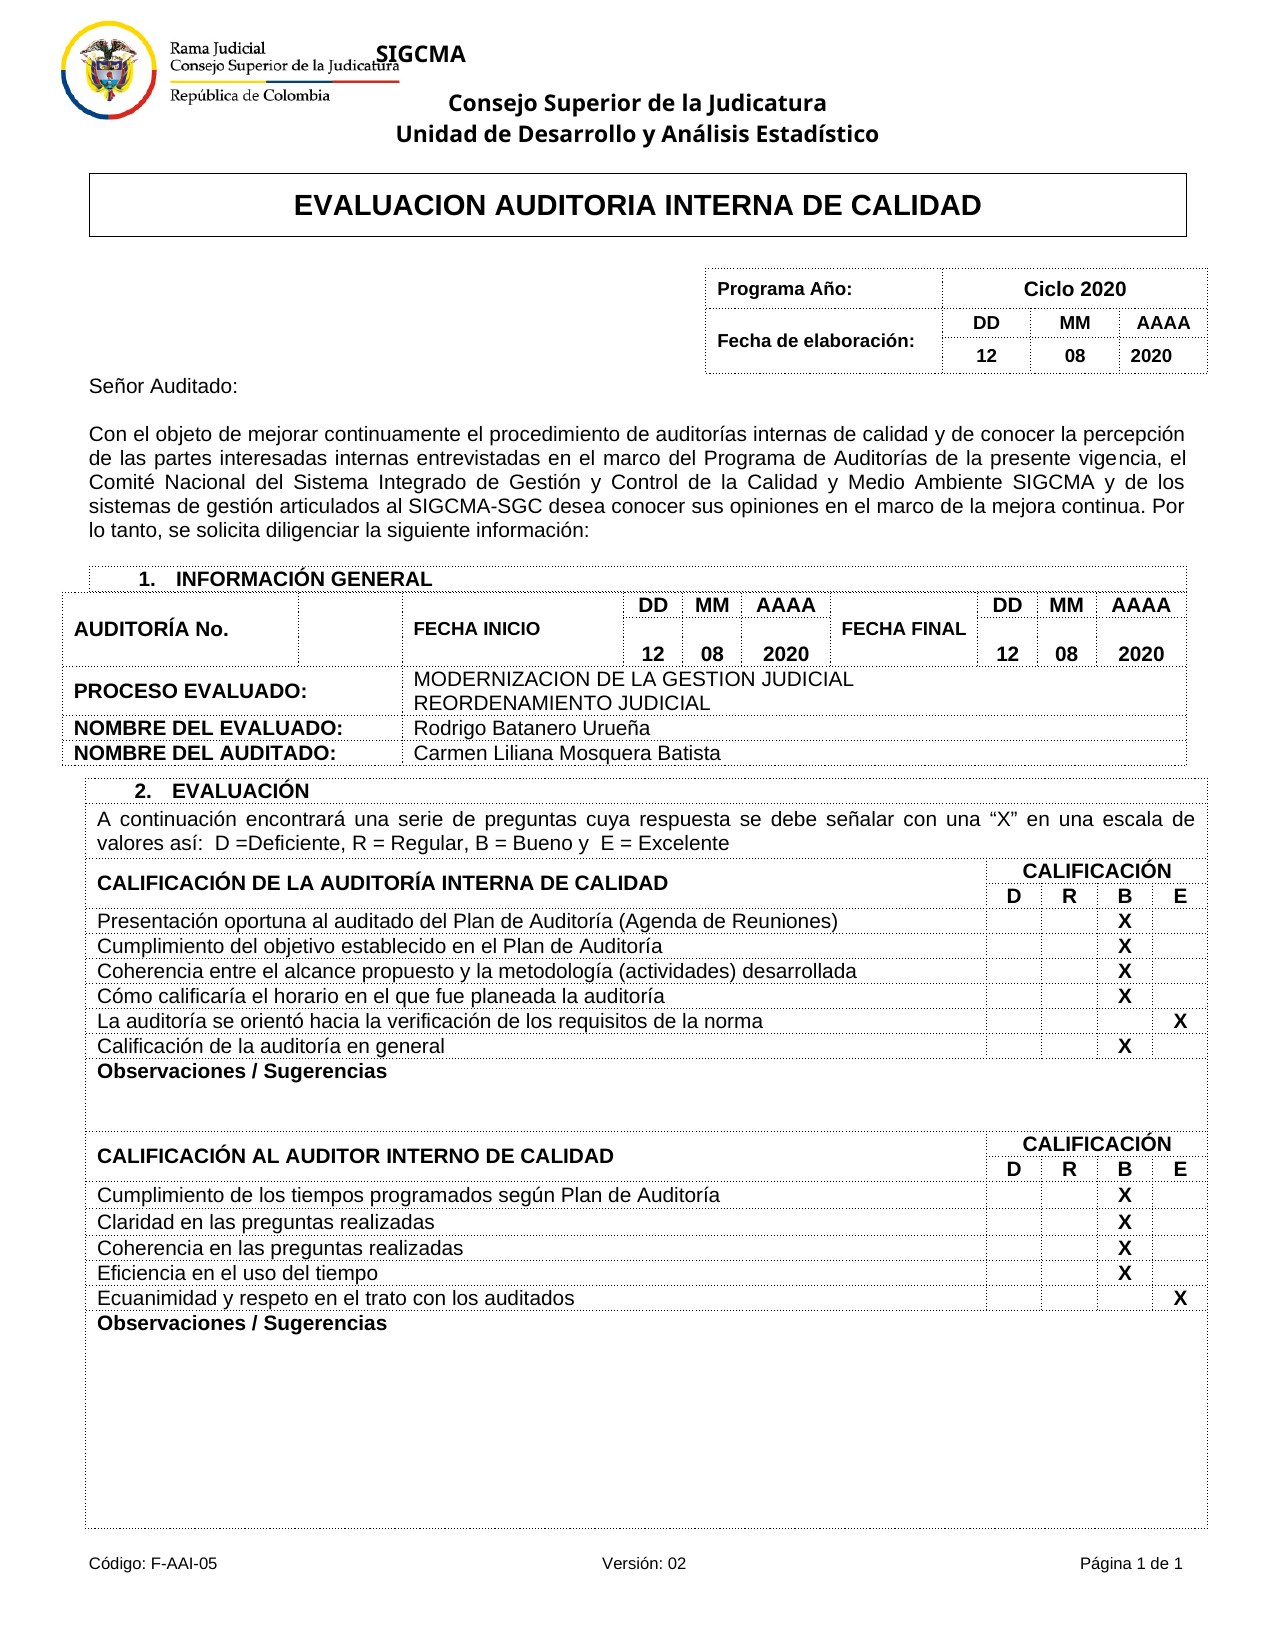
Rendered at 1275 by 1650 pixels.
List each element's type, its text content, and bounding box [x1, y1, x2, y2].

table_cell [986, 983, 1042, 1007]
table_cell B [1097, 1156, 1152, 1181]
table_header FECHA FINAL [830, 592, 978, 666]
table_cell [1153, 958, 1208, 982]
table_cell [1042, 1181, 1097, 1208]
table_cell X [1097, 933, 1152, 957]
table_cell [1097, 1008, 1152, 1032]
table_cell 12 [942, 337, 1031, 373]
picture [402, 48, 407, 59]
table_cell [986, 933, 1042, 957]
table_header Ciclo 2020 [942, 268, 1208, 308]
table_cell 2020 [1119, 337, 1208, 373]
table_cell Fecha de elaboración: [706, 308, 942, 373]
table_cell Observaciones / Sugerencias [86, 1058, 1208, 1131]
table_cell 08 [683, 617, 742, 666]
text Con el objeto de mejorar continuamente el procedimiento de auditorías internas de calidad y de conocer la percepción de las partes interesadas internas entrevistadas en el marco del Programa de Auditorías de la presente vigencia, el Comité Nacional del Sistema Integrado de Gestión y Control de la Calidad y Medio Ambiente SIGCMA y de los sistemas de gestión articulados al SIGCMA-SGC desea conocer sus opiniones en el marco de la mejora continua. Por lo tanto, se solicita diligenciar la siguiente información: [89, 422, 1186, 541]
table_cell X [1153, 1285, 1208, 1310]
table_cell [1153, 1208, 1208, 1235]
table_header MM [683, 592, 742, 617]
table_header INFORMACIÓN GENERAL [90, 566, 1186, 591]
table_cell X [1097, 1235, 1152, 1260]
table_cell X [1097, 1208, 1152, 1235]
table_cell X [1097, 908, 1152, 932]
table_cell Coherencia en las preguntas realizadas [86, 1235, 986, 1260]
table_cell R [1042, 883, 1097, 907]
table_cell [1042, 933, 1097, 957]
table_cell [1153, 908, 1208, 932]
table_cell 08 [1031, 337, 1119, 373]
table_cell Ecuanimidad y respeto en el trato con los auditados [86, 1285, 986, 1310]
table_cell DD [942, 308, 1031, 337]
table_header DD [978, 592, 1037, 617]
picture [53, 11, 407, 129]
subtitle Señor Auditado: [89, 374, 1186, 398]
table_cell Observaciones / Sugerencias [86, 1310, 1208, 1527]
table_cell [1042, 1008, 1097, 1032]
table_cell [986, 908, 1042, 932]
table_cell [1153, 933, 1208, 957]
table_cell [986, 1008, 1042, 1032]
table_header FECHA INICIO [402, 592, 623, 666]
table_cell MM [1031, 308, 1119, 337]
table_cell AAAA [1119, 308, 1208, 337]
table_cell MODERNIZACION DE LA GESTION JUDICIAL REORDENAMIENTO JUDICIAL [402, 666, 1186, 714]
table_cell E [1153, 883, 1208, 907]
table_cell PROCESO EVALUADO: [63, 666, 402, 714]
table_header EVALUACIÓN [86, 778, 1208, 802]
table_cell [986, 1260, 1042, 1285]
table_cell [1153, 1260, 1208, 1285]
table_cell 2020 [742, 617, 830, 666]
table_cell X [1097, 983, 1152, 1007]
table_cell Presentación oportuna al auditado del Plan de Auditoría (Agenda de Reuniones) [86, 908, 986, 932]
table_cell [1153, 983, 1208, 1007]
table_cell La auditoría se orientó hacia la verificación de los requisitos de la norma [86, 1008, 986, 1032]
table_cell [986, 958, 1042, 982]
table_cell Eficiencia en el uso del tiempo [86, 1260, 986, 1285]
table_header EVALUACION AUDITORIA INTERNA DE CALIDAD [90, 174, 1186, 236]
table_cell 12 [624, 617, 682, 666]
table_header AAAA [1096, 592, 1186, 617]
table_cell [1042, 958, 1097, 982]
table_cell D [986, 883, 1042, 907]
table_cell X [1097, 1033, 1152, 1057]
table_cell D [986, 1156, 1042, 1181]
table_cell X [1097, 1181, 1152, 1208]
table_header [299, 592, 402, 666]
table_cell CALIFICACIÓN [986, 1131, 1208, 1156]
table_cell [1042, 1033, 1097, 1057]
table_cell [1153, 1235, 1208, 1260]
table_header MM [1037, 592, 1096, 617]
table_cell [1042, 983, 1097, 1007]
table_cell 2020 [1096, 617, 1186, 666]
table_cell [986, 1033, 1042, 1057]
table_cell [1042, 908, 1097, 932]
table_cell [1153, 1181, 1208, 1208]
table_cell Coherencia entre el alcance propuesto y la metodología (actividades) desarrollada [86, 958, 986, 982]
table_cell [986, 1208, 1042, 1235]
table_cell [1153, 1033, 1208, 1057]
table_cell A continuación encontrará una serie de preguntas cuya respuesta se debe señalar con una “X” en una escala de valores así: D =Deficiente, R = Regular, B = Bueno y E = Excelente [86, 803, 1208, 857]
table_cell NOMBRE DEL EVALUADO: [63, 715, 402, 739]
table_cell [1097, 1285, 1152, 1310]
table_cell CALIFICACIÓN AL AUDITOR INTERNO DE CALIDAD [86, 1131, 986, 1181]
table_header AAAA [742, 592, 830, 617]
table_cell [986, 1235, 1042, 1260]
table_header Programa Año: [706, 268, 942, 308]
table_cell [1042, 1285, 1097, 1310]
table_cell Carmen Liliana Mosquera Batista [402, 740, 1186, 764]
table_cell Cumplimiento del objetivo establecido en el Plan de Auditoría [86, 933, 986, 957]
table_cell [1042, 1235, 1097, 1260]
table_cell 08 [1037, 617, 1096, 666]
table_cell [1042, 1208, 1097, 1235]
table_cell X [1097, 958, 1152, 982]
table_cell [1042, 1260, 1097, 1285]
table_cell Claridad en las preguntas realizadas [86, 1208, 986, 1235]
table_cell R [1042, 1156, 1097, 1181]
table_cell E [1153, 1156, 1208, 1181]
table_cell Cumplimiento de los tiempos programados según Plan de Auditoría [86, 1181, 986, 1208]
table_cell Rodrigo Batanero Urueña [402, 715, 1186, 739]
table_header AUDITORÍA No. [63, 592, 299, 666]
table_cell CALIFICACIÓN [986, 858, 1208, 882]
table_cell NOMBRE DEL AUDITADO: [63, 740, 402, 764]
table_cell X [1153, 1008, 1208, 1032]
table_cell [986, 1181, 1042, 1208]
table_cell CALIFICACIÓN DE LA AUDITORÍA INTERNA DE CALIDAD [86, 858, 986, 907]
table_cell [986, 1285, 1042, 1310]
table_cell Cómo calificaría el horario en el que fue planeada la auditoría [86, 983, 986, 1007]
table_cell Calificación de la auditoría en general [86, 1033, 986, 1057]
table_cell B [1097, 883, 1152, 907]
table_header DD [624, 592, 682, 617]
table_cell X [1097, 1260, 1152, 1285]
table_cell 12 [978, 617, 1037, 666]
